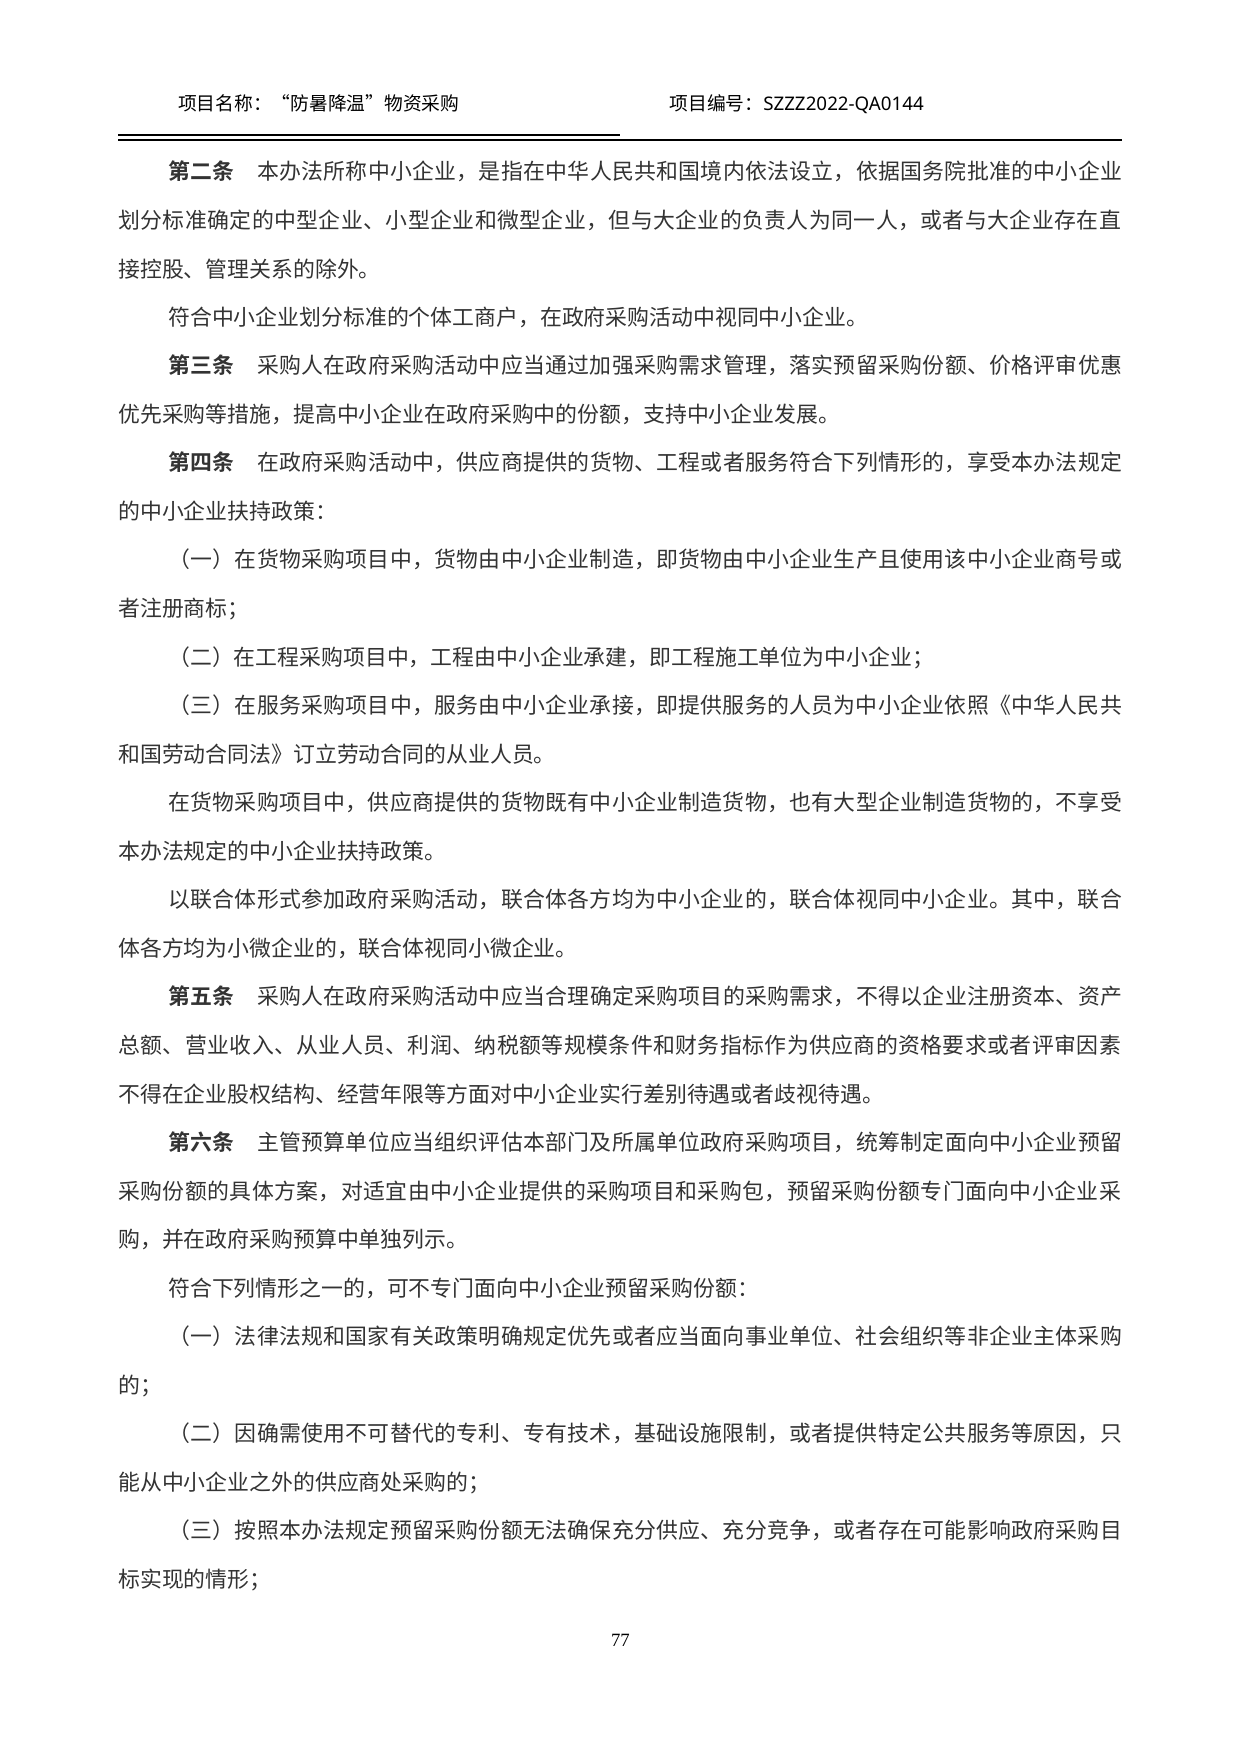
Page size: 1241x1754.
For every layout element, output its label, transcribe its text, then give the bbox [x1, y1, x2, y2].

text 符合下列情形之一的，可不专门面向中小企业预留采购份额： [118, 1270, 1122, 1303]
text 第二条 本办法所称中小企业，是指在中华人民共和国境内依法设立，依据国务院批准的中小企业划分标准确定的中型企业、小型企业和微型企业，但与大企业的负责人为同一人，或者与大企业存在直接控股、管理关系的除外。 [118, 154, 1122, 284]
text （一）在货物采购项目中，货物由中小企业制造，即货物由中小企业生产且使用该中小企业商号或者注册商标； [118, 542, 1122, 623]
text （一）法律法规和国家有关政策明确规定优先或者应当面向事业单位、社会组织等非企业主体采购的； [118, 1319, 1122, 1400]
text （三）在服务采购项目中，服务由中小企业承接，即提供服务的人员为中小企业依照《中华人民共和国劳动合同法》订立劳动合同的从业人员。 [118, 687, 1122, 769]
text （二）在工程采购项目中，工程由中小企业承建，即工程施工单位为中小企业； [118, 639, 1122, 672]
text 符合中小企业划分标准的个体工商户，在政府采购活动中视同中小企业。 [118, 299, 1122, 332]
text 第三条 采购人在政府采购活动中应当通过加强采购需求管理，落实预留采购份额、价格评审优惠、优先采购等措施，提高中小企业在政府采购中的份额，支持中小企业发展。 [118, 348, 1122, 429]
text 在货物采购项目中，供应商提供的货物既有中小企业制造货物，也有大型企业制造货物的，不享受本办法规定的中小企业扶持政策。 [118, 784, 1122, 866]
text 第四条 在政府采购活动中，供应商提供的货物、工程或者服务符合下列情形的，享受本办法规定的中小企业扶持政策： [118, 445, 1122, 526]
text 以联合体形式参加政府采购活动，联合体各方均为中小企业的，联合体视同中小企业。其中，联合体各方均为小微企业的，联合体视同小微企业。 [118, 882, 1122, 963]
text 第五条 采购人在政府采购活动中应当合理确定采购项目的采购需求，不得以企业注册资本、资产总额、营业收入、从业人员、利润、纳税额等规模条件和财务指标作为供应商的资格要求或者评审因素，不得在企业股权结构、经营年限等方面对中小企业实行差别待遇或者歧视待遇。 [118, 979, 1122, 1109]
text （三）按照本办法规定预留采购份额无法确保充分供应、充分竞争，或者存在可能影响政府采购目标实现的情形； [118, 1513, 1122, 1594]
text 第六条 主管预算单位应当组织评估本部门及所属单位政府采购项目，统筹制定面向中小企业预留采购份额的具体方案，对适宜由中小企业提供的采购项目和采购包，预留采购份额专门面向中小企业采购，并在政府采购预算中单独列示。 [118, 1124, 1122, 1254]
text （二）因确需使用不可替代的专利、专有技术，基础设施限制，或者提供特定公共服务等原因，只能从中小企业之外的供应商处采购的； [118, 1416, 1122, 1497]
